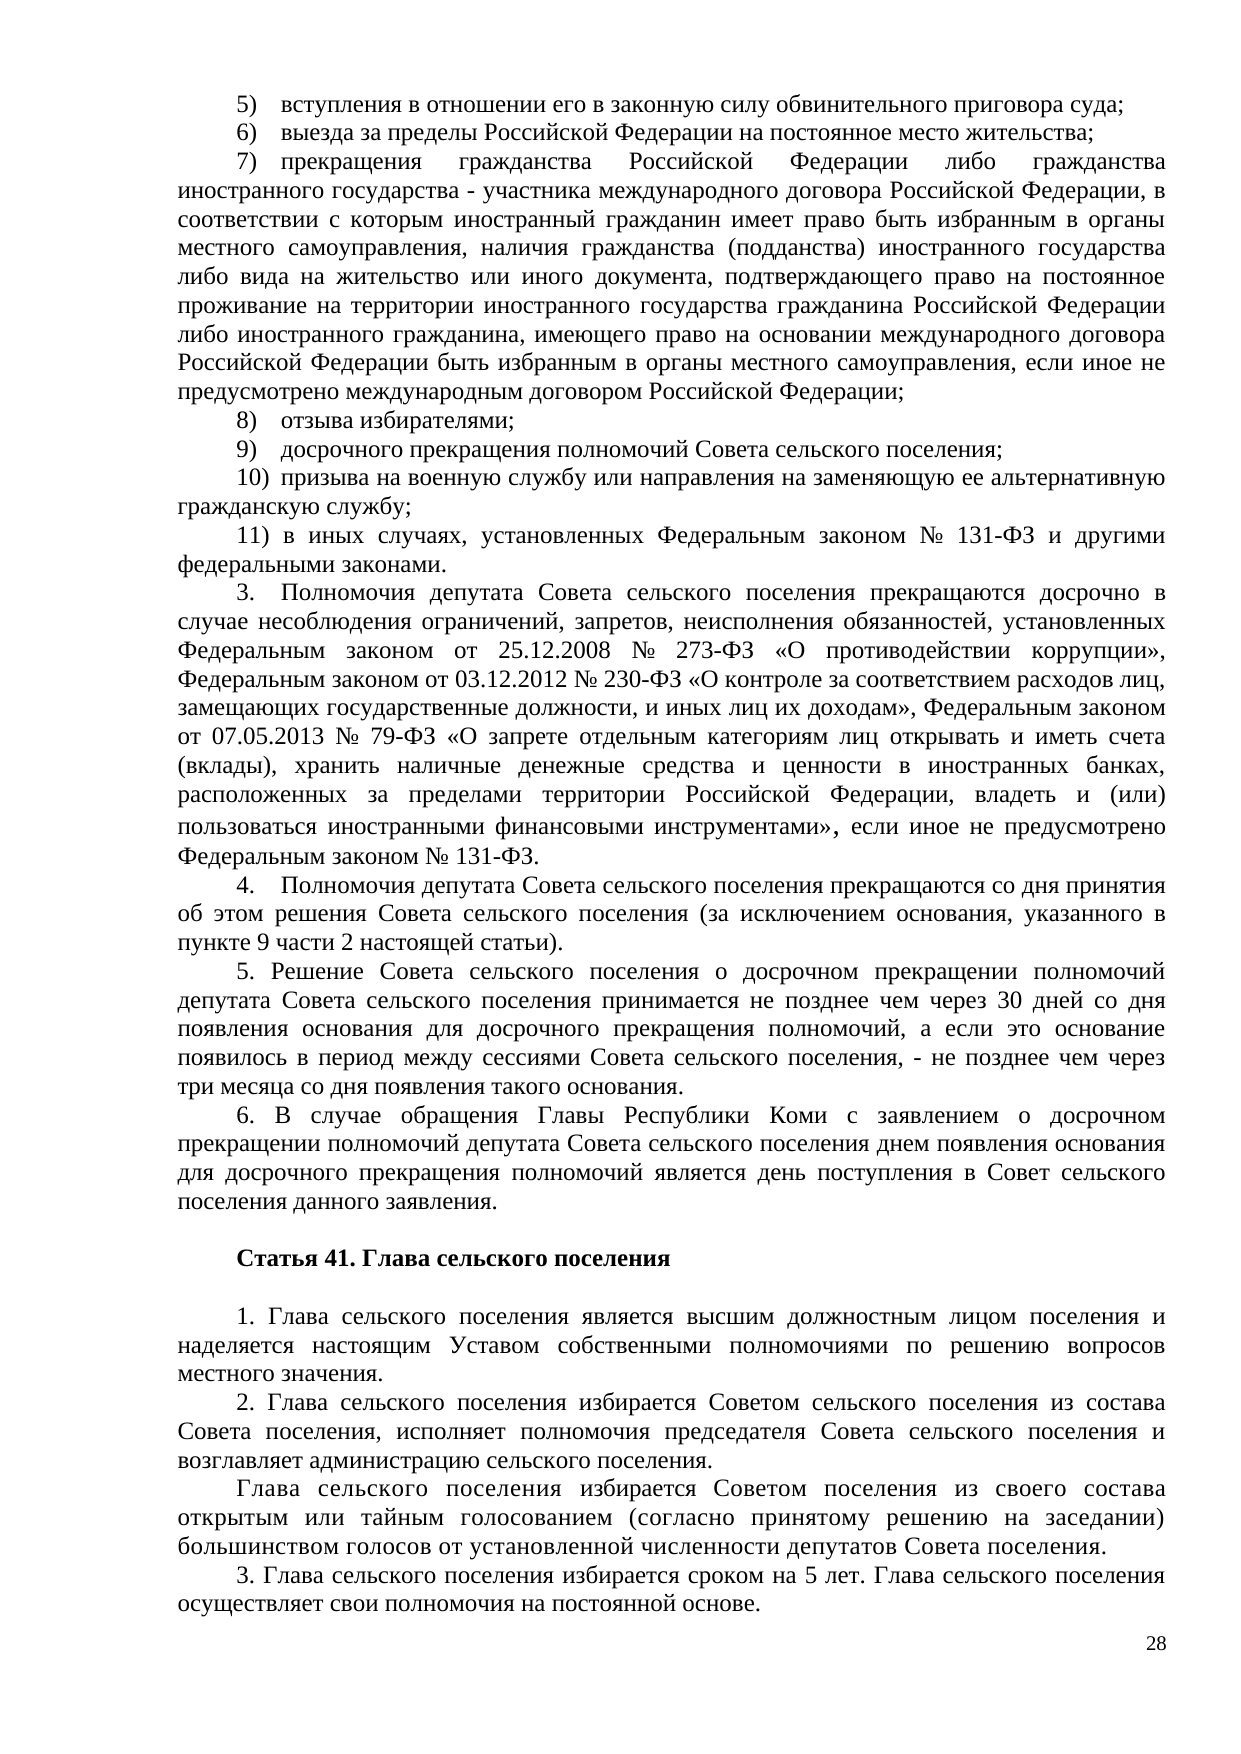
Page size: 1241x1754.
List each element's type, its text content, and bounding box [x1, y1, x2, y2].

text 2. Глава сельского поселения избирается Советом сельского поселения из состава Совета поселения, исполняет полномочия председателя Совета сельского поселения и возглавляет администрацию сельского поселения. [177, 1387, 1166, 1473]
text 1. Глава сельского поселения является высшим должностным лицом поселения и наделяется настоящим Уставом собственными полномочиями по решению вопросов местного значения. [177, 1301, 1166, 1387]
text 5. Решение Совета сельского поселения о досрочном прекращении полномочий депутата Совета сельского поселения принимается не позднее чем через 30 дней со дня появления основания для досрочного прекращения полномочий, а если это основание появилось в период между сессиями Совета сельского поселения, - не позднее чем через три месяца со дня появления такого основания. [177, 956, 1166, 1100]
subtitle Статья 41. Глава сельского поселения [177, 1243, 1166, 1272]
list Полномочия депутата Совета сельского поселения прекращаются со дня принятия об этом решения Совета сельского поселения (за исключением основания, указанного в пункте 9 части 2 настоящей статьи). [177, 870, 1166, 956]
text Глава сельского поселения избирается Советом поселения из своего состава открытым или тайным голосованием (согласно принятому решению на заседании) большинством голосов от установленной численности депутатов Совета поселения. [177, 1473, 1166, 1560]
list прекращения гражданства Российской Федерации либо гражданства иностранного государства - участника международного договора Российской Федерации, в соответствии с которым иностранный гражданин имеет право быть избранным в органы местного самоуправления, наличия гражданства (подданства) иностранного государства либо вида на жительство или иного документа, подтверждающего право на постоянное проживание на территории иностранного государства гражданина Российской Федерации либо иностранного гражданина, имеющего право на основании международного договора Российской Федерации быть избранным в органы местного самоуправления, если иное не предусмотрено международным договором Российской Федерации; [177, 146, 1166, 405]
list отзыва избирателями; [177, 405, 1166, 434]
list выезда за пределы Российской Федерации на постоянное место жительства; [177, 117, 1166, 146]
list вступления в отношении его в законную силу обвинительного приговора суда; [177, 89, 1166, 117]
list призыва на военную службу или направления на заменяющую ее альтернативную гражданскую службу; [177, 462, 1166, 520]
text 3. Глава сельского поселения избирается сроком на 5 лет. Глава сельского поселения осуществляет свои полномочия на постоянной основе. [177, 1560, 1166, 1617]
text 6. В случае обращения Главы Республики Коми с заявлением о досрочном прекращении полномочий депутата Совета сельского поселения днем появления основания для досрочного прекращения полномочий является день поступления в Совет сельского поселения данного заявления. [177, 1100, 1166, 1215]
list досрочного прекращения полномочий Совета сельского поселения; [177, 434, 1166, 462]
list Полномочия депутата Совета сельского поселения прекращаются досрочно в случае несоблюдения ограничений, запретов, неисполнения обязанностей, установленных Федеральным законом от 25.12.2008 № 273-ФЗ «О противодействии коррупции», Федеральным законом от 03.12.2012 № 230-ФЗ «О контроле за соответствием расходов лиц, замещающих государственные должности, и иных лиц их доходам», Федеральным законом от 07.05.2013 № 79-ФЗ «О запрете отдельным категориям лиц открывать и иметь счета (вклады), хранить наличные денежные средства и ценности в иностранных банках, расположенных за пределами территории Российской Федерации, владеть и (или) пользоваться иностранными финансовыми инструментами», если иное не предусмотрено Федеральным законом № 131-ФЗ. [177, 577, 1166, 870]
text 11) в иных случаях, установленных Федеральным законом № 131-ФЗ и другими федеральными законами. [177, 520, 1166, 577]
